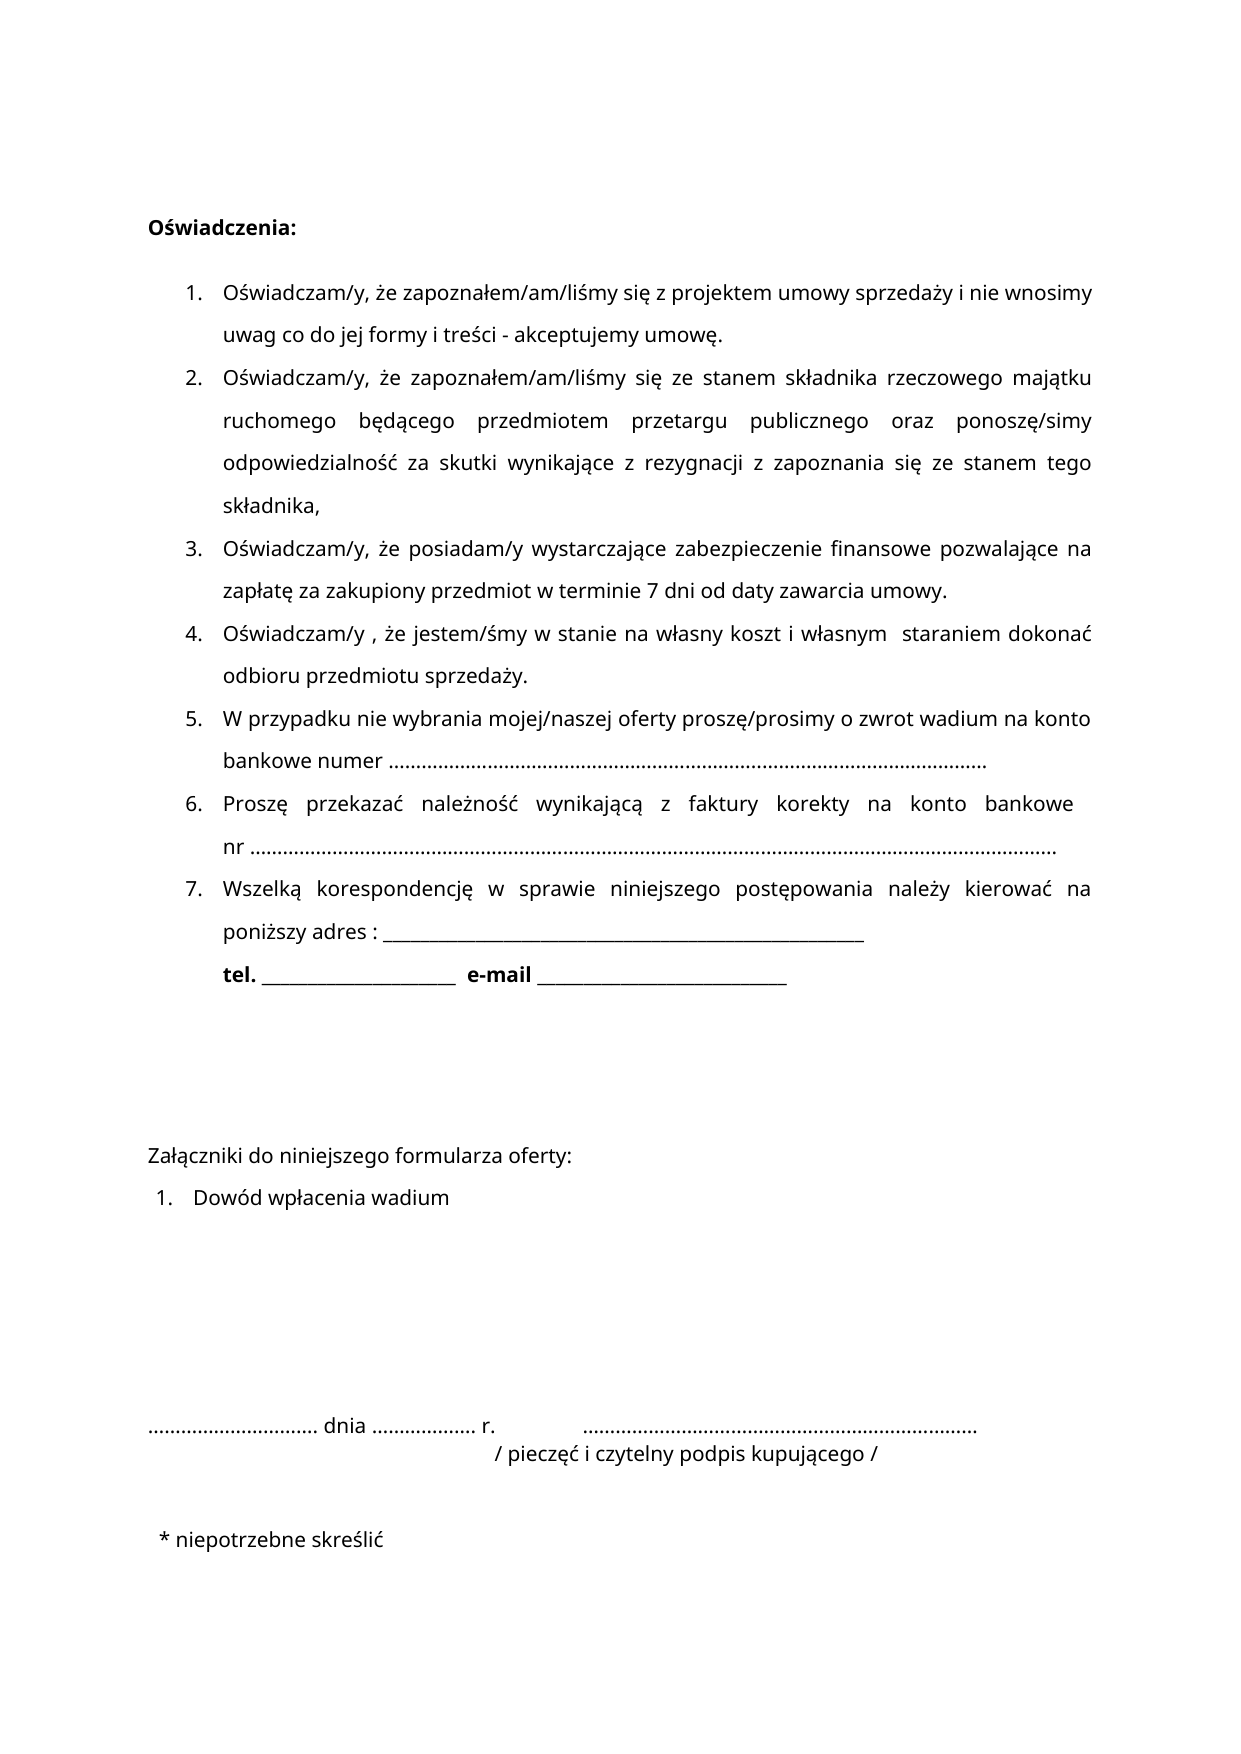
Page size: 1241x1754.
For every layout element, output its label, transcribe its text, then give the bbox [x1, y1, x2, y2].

text / pieczęć i czytelny podpis kupującego / [148, 1439, 1093, 1468]
list Oświadczam/y, że zapoznałem/am/liśmy się ze stanem składnika rzeczowego majątku ruchomego będącego przedmiotem przetargu publicznego oraz ponoszę/simy odpowiedzialność za skutki wynikające z rezygnacji z zapoznania się ze stanem tego składnika, [185, 363, 1093, 519]
list tel. _____________________ e-mail ___________________________ [223, 960, 1093, 988]
list W przypadku nie wybrania mojej/naszej oferty proszę/prosimy o zwrot wadium na konto bankowe numer …………………………………………………………..……..…………………………… [185, 704, 1093, 775]
text * niepotrzebne skreślić [148, 1525, 1093, 1553]
text …………………………. dnia ………………. r. ……………………………………………………………… [148, 1411, 1093, 1439]
text Załączniki do niniejszego formularza oferty: [148, 1141, 1093, 1169]
list Oświadczam/y, że posiadam/y wystarczające zabezpieczenie finansowe pozwalające na zapłatę za zakupiony przedmiot w terminie 7 dni od daty zawarcia umowy. [185, 534, 1093, 605]
list Oświadczam/y, że zapoznałem/am/liśmy się z projektem umowy sprzedaży i nie wnosimy uwag co do jej formy i treści - akceptujemy umowę. [185, 278, 1093, 349]
text Oświadczenia: [148, 213, 1093, 241]
list Dowód wpłacenia wadium [155, 1183, 1093, 1212]
list Proszę przekazać należność wynikającą z faktury korekty na konto bankowe nr ………………………………………………………………………………………………………………………………... [185, 789, 1093, 860]
list Oświadczam/y , że jestem/śmy w stanie na własny koszt i własnym staraniem dokonać odbioru przedmiotu sprzedaży. [185, 619, 1093, 690]
list Wszelką korespondencję w sprawie niniejszego postępowania należy kierować na poniższy adres : ____________________________________________________ [185, 874, 1093, 946]
